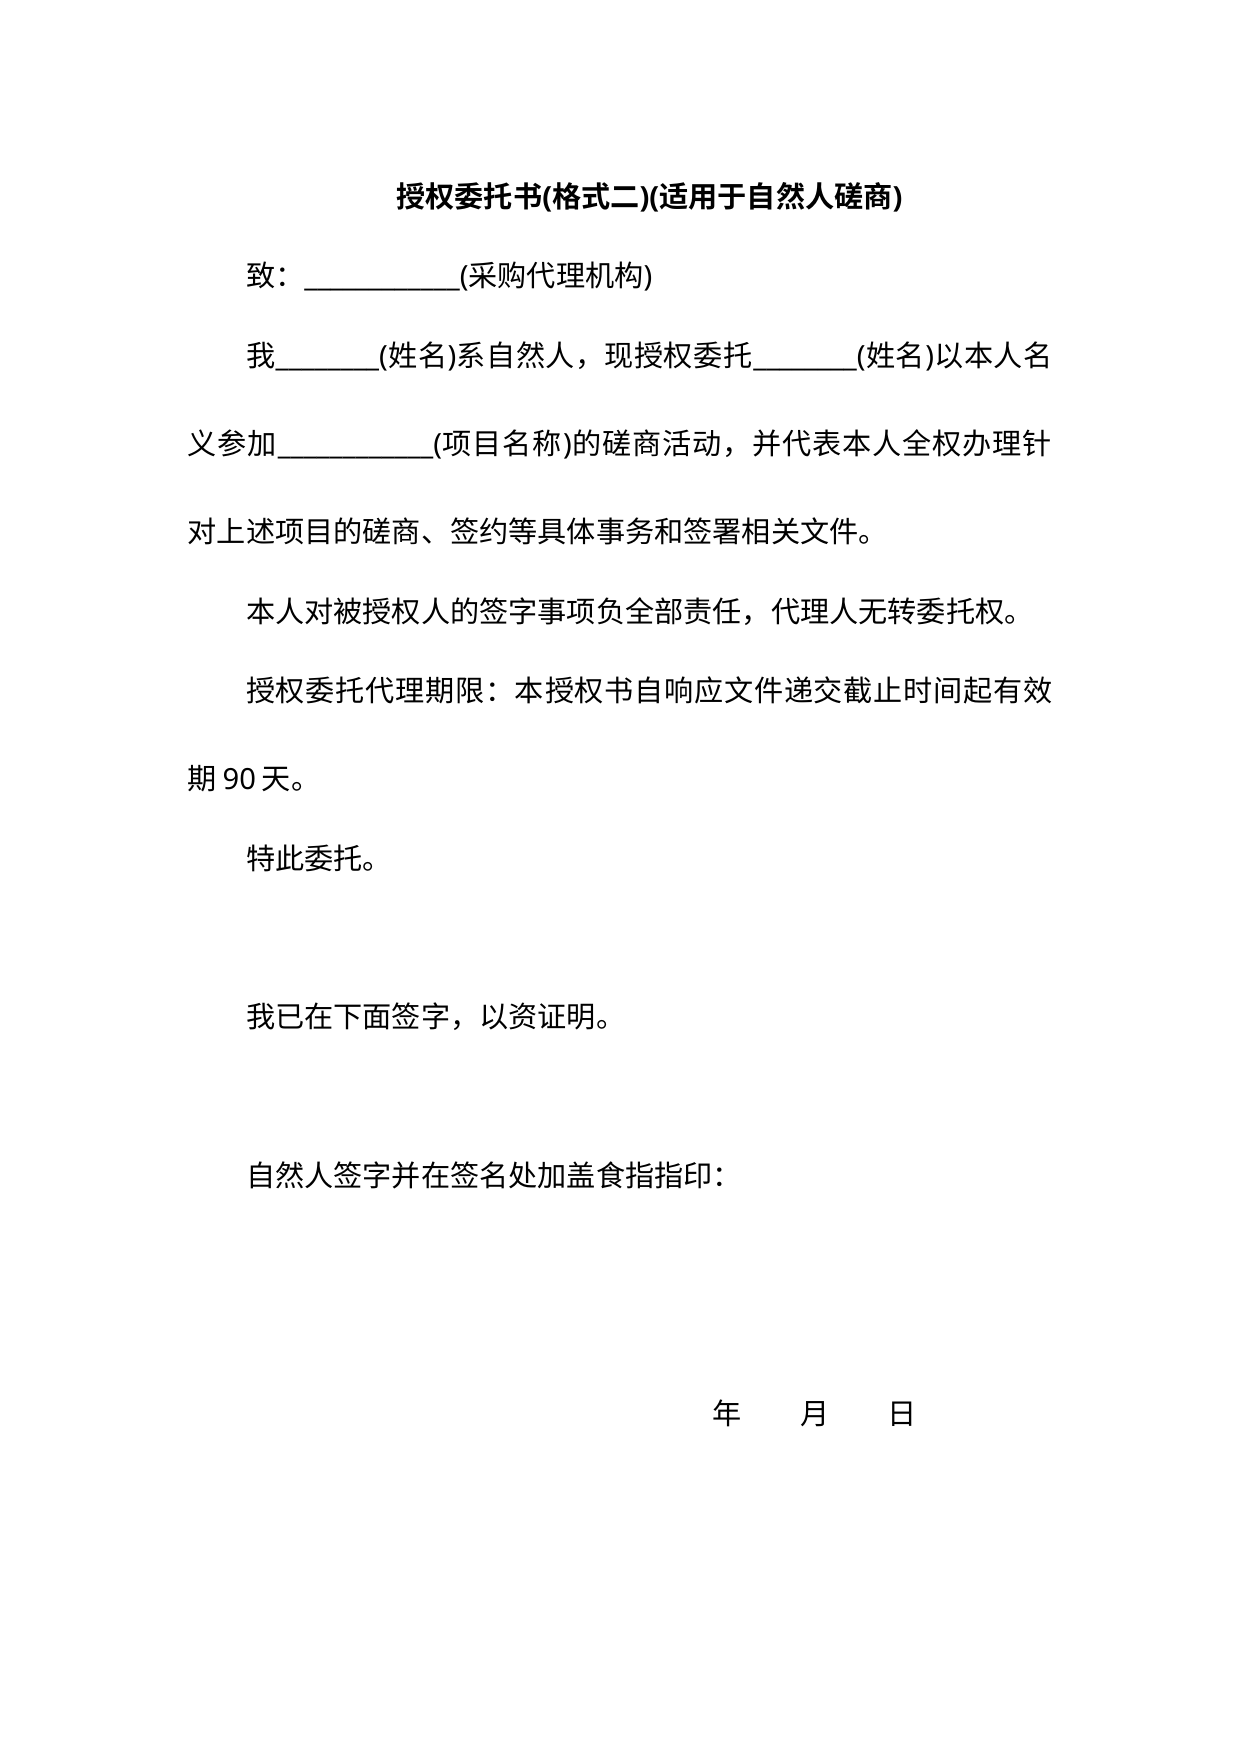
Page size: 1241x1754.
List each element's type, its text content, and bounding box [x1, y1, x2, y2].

text 授权委托代理期限：本授权书自响应文件递交截止时间起有效期90天。 [187, 657, 1053, 809]
text 年 月 日 [187, 1379, 1053, 1444]
text 我________(姓名)系自然人，现授权委托________(姓名)以本人名义参加____________(项目名称)的磋商活动，并代表本人全权办理针对上述项目的磋商、签约等具体事务和签署相关文件。 [187, 322, 1053, 562]
text 我已在下面签字，以资证明。 [187, 983, 1053, 1048]
text 致：____________(采购代理机构) [187, 242, 1053, 307]
text 特此委托。 [187, 824, 1053, 889]
text 自然人签字并在签名处加盖食指指印： [187, 1141, 1053, 1206]
text 本人对被授权人的签字事项负全部责任，代理人无转委托权。 [187, 577, 1053, 642]
text 说明：授权用投标专用章的，与公章具有相同法律效力。授权委托书(格式二)(适用于自然人磋商) [187, 162, 1053, 227]
